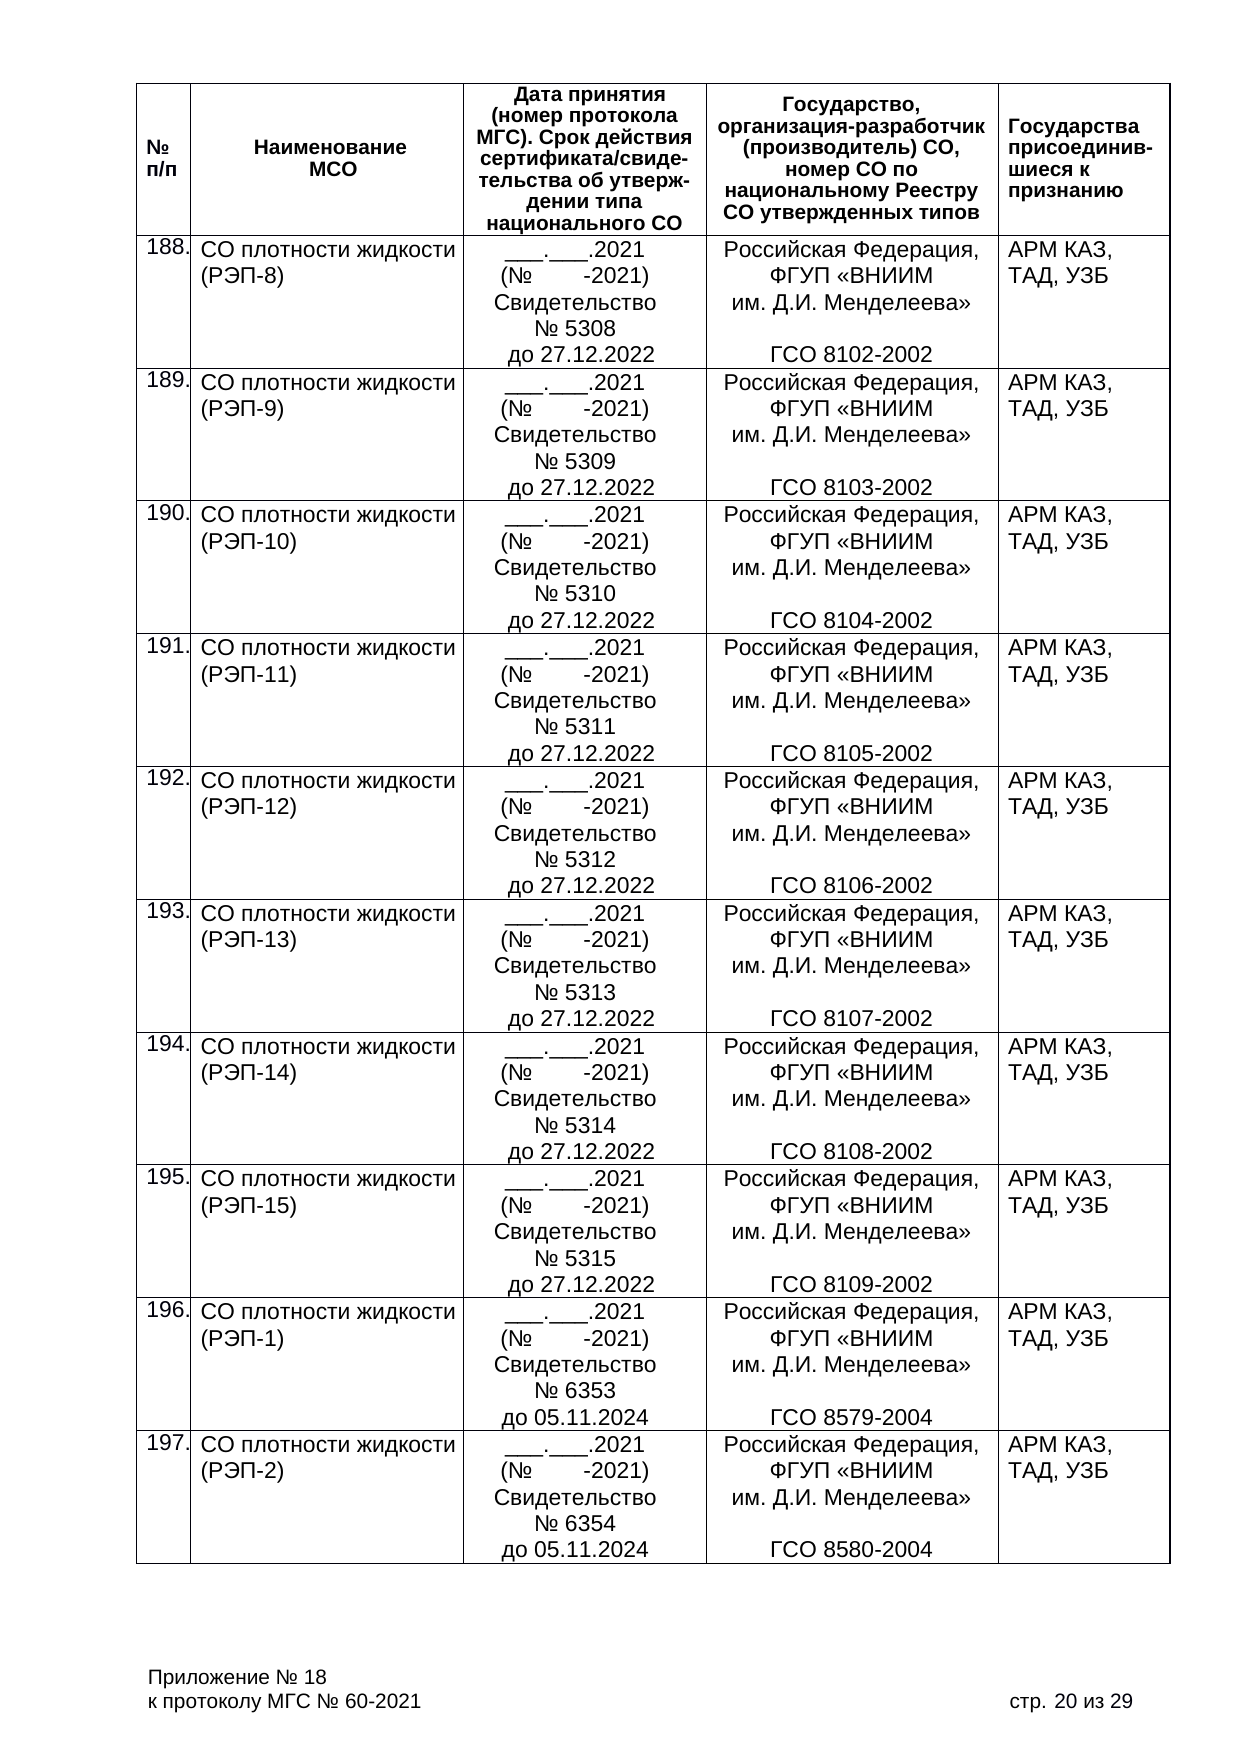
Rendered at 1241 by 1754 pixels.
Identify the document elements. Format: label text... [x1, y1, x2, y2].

table_cell Российская Федерация, ФГУП «ВНИИМ им. Д.И. Менделеева» ГСО 8580-2004 [707, 1431, 998, 1563]
table_cell [137, 900, 190, 1032]
table_cell [137, 369, 190, 500]
table_cell ___.___.2021 (№ -2021) Свидетельство № 5310 до 27.12.2022 [464, 501, 706, 633]
table_cell Российская Федерация, ФГУП «ВНИИМ им. Д.И. Менделеева» ГСО 8103-2002 [707, 369, 998, 500]
table_cell АРМ КАЗ, ТАД, УЗБ [999, 634, 1169, 766]
table_cell СО плотности жидкости (РЭП-15) [191, 1165, 463, 1297]
table_cell ___.___.2021 (№ -2021) Свидетельство № 5313 до 27.12.2022 [464, 900, 706, 1032]
table_cell Российская Федерация, ФГУП «ВНИИМ им. Д.И. Менделеева» ГСО 8109-2002 [707, 1165, 998, 1297]
table_cell АРМ КАЗ, ТАД, УЗБ [999, 1298, 1169, 1430]
table_cell [137, 767, 190, 899]
table_cell СО плотности жидкости (РЭП-12) [191, 767, 463, 899]
table_cell СО плотности жидкости (РЭП-8) [191, 236, 463, 367]
table_cell АРМ КАЗ, ТАД, УЗБ [999, 369, 1169, 500]
table_cell Российская Федерация, ФГУП «ВНИИМ им. Д.И. Менделеева» ГСО 8579-2004 [707, 1298, 998, 1430]
table_cell ___.___.2021 (№ -2021) Свидетельство № 5314 до 27.12.2022 [464, 1033, 706, 1164]
table_cell [137, 1298, 190, 1430]
table_cell СО плотности жидкости (РЭП-11) [191, 634, 463, 766]
table_cell СО плотности жидкости (РЭП-13) [191, 900, 463, 1032]
table_cell [137, 1431, 190, 1563]
table_cell СО плотности жидкости (РЭП-2) [191, 1431, 463, 1563]
table_header № п/п [137, 84, 190, 235]
table_cell АРМ КАЗ, ТАД, УЗБ [999, 767, 1169, 899]
table_cell ___.___.2021 (№ -2021) Свидетельство № 5308 до 27.12.2022 [464, 236, 706, 367]
table_header Государства присоединив-шиеся к признанию [999, 84, 1169, 235]
table_cell АРМ КАЗ, ТАД, УЗБ [999, 1165, 1169, 1297]
table_cell ___.___.2021 (№ -2021) Свидетельство № 5315 до 27.12.2022 [464, 1165, 706, 1297]
table_cell СО плотности жидкости (РЭП-14) [191, 1033, 463, 1164]
table_cell ___.___.2021 (№ -2021) Свидетельство № 5309 до 27.12.2022 [464, 369, 706, 500]
table_cell АРМ КАЗ, ТАД, УЗБ [999, 900, 1169, 1032]
table_cell Российская Федерация, ФГУП «ВНИИМ им. Д.И. Менделеева» ГСО 8105-2002 [707, 634, 998, 766]
table_cell [137, 634, 190, 766]
table_header Дата принятия (номер протокола МГС). Срок действия сертификата/свиде-тельства об утверж-дении типа национального СО [464, 84, 706, 235]
table_cell [137, 501, 190, 633]
table_cell АРМ КАЗ, ТАД, УЗБ [999, 1431, 1169, 1563]
table_cell АРМ КАЗ, ТАД, УЗБ [999, 236, 1169, 367]
table_cell ___.___.2021 (№ -2021) Свидетельство № 5312 до 27.12.2022 [464, 767, 706, 899]
table_cell [137, 1165, 190, 1297]
table_cell АРМ КАЗ, ТАД, УЗБ [999, 1033, 1169, 1164]
table_cell СО плотности жидкости (РЭП-1) [191, 1298, 463, 1430]
table_cell Российская Федерация, ФГУП «ВНИИМ им. Д.И. Менделеева» ГСО 8102-2002 [707, 236, 998, 367]
table_cell ___.___.2021 (№ -2021) Свидетельство № 6354 до 05.11.2024 [464, 1431, 706, 1563]
table_cell Российская Федерация, ФГУП «ВНИИМ им. Д.И. Менделеева» ГСО 8106-2002 [707, 767, 998, 899]
table_cell [137, 1033, 190, 1164]
table_header Наименование МСО [191, 84, 463, 235]
table_cell Российская Федерация, ФГУП «ВНИИМ им. Д.И. Менделеева» ГСО 8107-2002 [707, 900, 998, 1032]
table_cell ___.___.2021 (№ -2021) Свидетельство № 6353 до 05.11.2024 [464, 1298, 706, 1430]
table_header Государство, организация-разработчик (производитель) СО, номер СО по национальному Реестру СО утвержденных типов [707, 84, 998, 235]
table_cell АРМ КАЗ, ТАД, УЗБ [999, 501, 1169, 633]
table_cell ___.___.2021 (№ -2021) Свидетельство № 5311 до 27.12.2022 [464, 634, 706, 766]
table_cell СО плотности жидкости (РЭП-10) [191, 501, 463, 633]
table_cell СО плотности жидкости (РЭП-9) [191, 369, 463, 500]
table_cell [137, 236, 190, 367]
table_cell Российская Федерация, ФГУП «ВНИИМ им. Д.И. Менделеева» ГСО 8108-2002 [707, 1033, 998, 1164]
table_cell Российская Федерация, ФГУП «ВНИИМ им. Д.И. Менделеева» ГСО 8104-2002 [707, 501, 998, 633]
